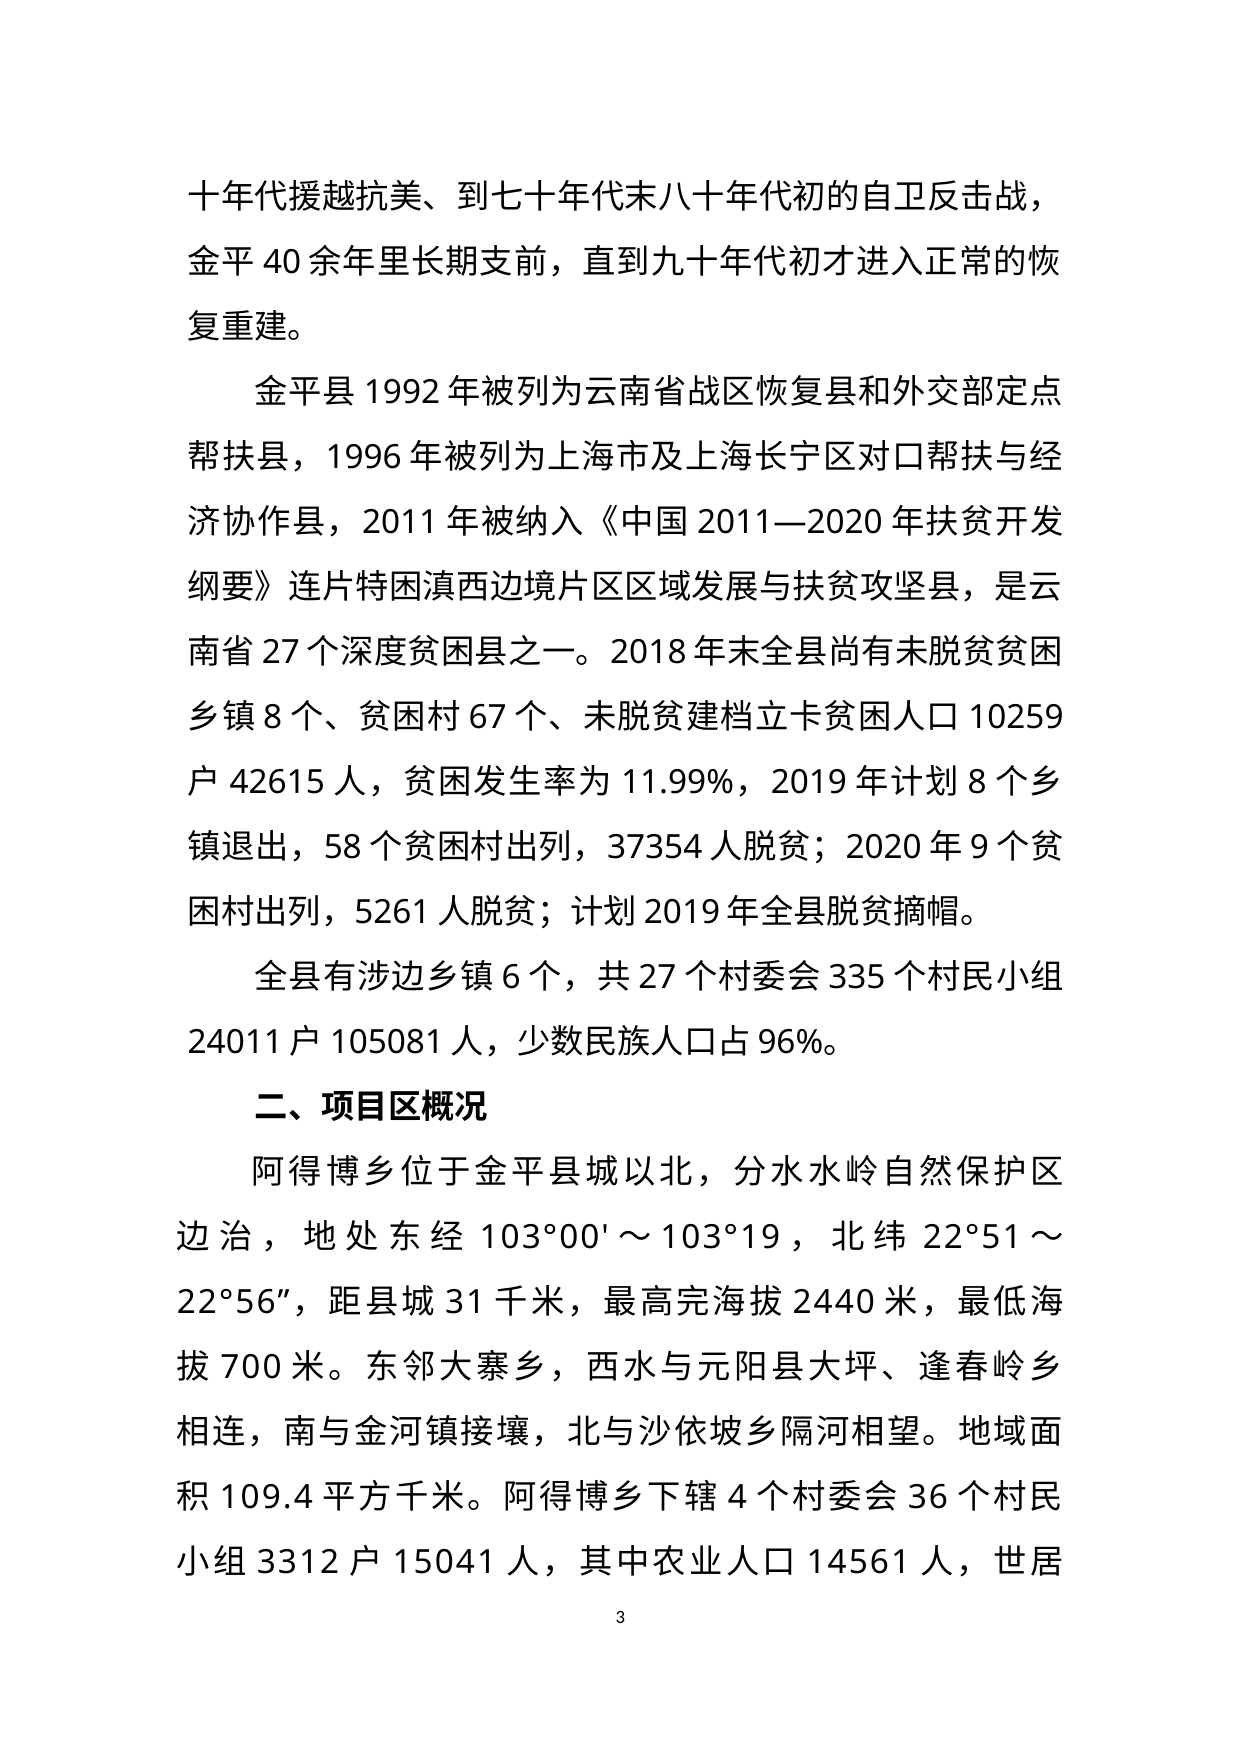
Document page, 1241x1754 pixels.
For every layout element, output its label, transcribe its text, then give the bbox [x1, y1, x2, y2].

text 二、项目区概况 [187, 1072, 1064, 1137]
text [187, 162, 1064, 357]
text 全县有涉边乡镇6个，共27个村委会335个村民小组24011户105081人，少数民族人口占96%。 [187, 942, 1064, 1072]
text 金平县1992年被列为云南省战区恢复县和外交部定点帮扶县，1996年被列为上海市及上海长宁区对口帮扶与经济协作县，2011年被纳入《中国2011—2020年扶贫开发纲要》连片特困滇西边境片区区域发展与扶贫攻坚县，是云南省27个深度贫困县之一。2018年末全县尚有未脱贫贫困乡镇8个、贫困村67个、未脱贫建档立卡贫困人口10259户42615人，贫困发生率为11.99%，2019年计划8个乡镇退出，58个贫困村出列，37354人脱贫；2020年9个贫困村出列，5261人脱贫；计划2019年全县脱贫摘帽。 [187, 357, 1064, 942]
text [177, 1137, 1064, 1592]
